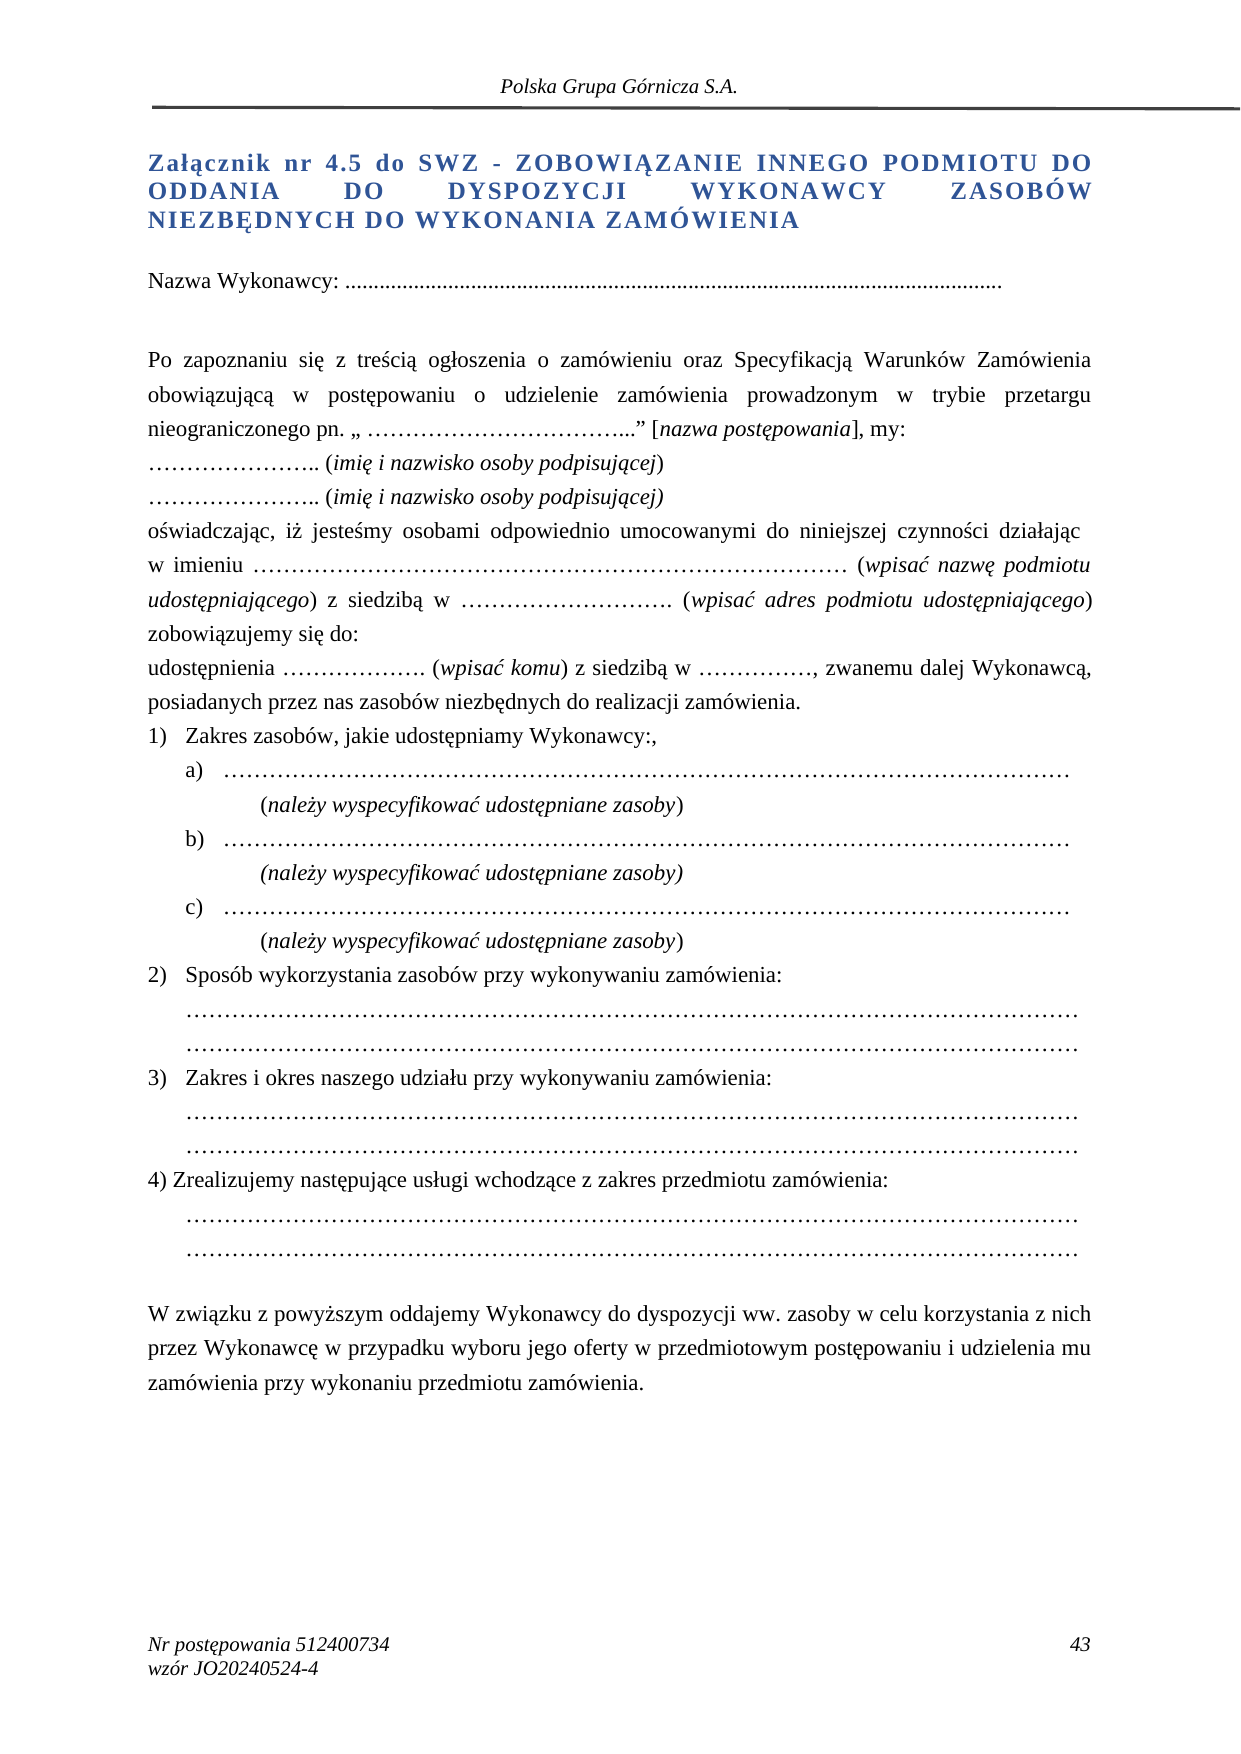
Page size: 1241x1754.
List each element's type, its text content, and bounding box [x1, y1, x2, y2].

list ………………………………………………………………………………………………… [185, 825, 1093, 851]
text oświadczając, iż jesteśmy osobami odpowiednio umocowanymi do niniejszej czynności działając w imieniu …………………………………………………………………… (wpisać nazwę podmiotu udostępniającego) z siedzibą w ………………………. (wpisać adres podmiotu udostępniającego) zobowiązujemy się do: [148, 517, 1093, 646]
list ……………………………………………………………………………………………………………………………………………………………………………………………………………… [185, 1098, 1093, 1159]
list ………………………………………………………………………………………………… [185, 756, 1093, 783]
text ……………………………………………………………………………………………………………………………………………………………………………………………………………… [185, 1201, 1093, 1261]
text Załącznik nr 4.5 do SWZ - ZOBOWIĄZANIE INNEGO PODMIOTU DO ODDANIA DO DYSPOZYCJI WYKONAWCY ZASOBÓW NIEZBĘDNYCH DO WYKONANIA ZAMÓWIENIA [148, 148, 1093, 234]
text 4) Zrealizujemy następujące usługi wchodzące z zakres przedmiotu zamówienia: [148, 1166, 1093, 1193]
text (należy wyspecyfikować udostępniane zasoby) [260, 859, 1093, 885]
text ………………….. (imię i nazwisko osoby podpisującej) [148, 449, 1093, 475]
text udostępnienia ………………. (wpisać komu) z siedzibą w ……………, zwanemu dalej Wykonawcą, posiadanych przez nas zasobów niezbędnych do realizacji zamówienia. [148, 654, 1093, 714]
text (należy wyspecyfikować udostępniane zasoby) [260, 791, 1093, 817]
text Po zapoznaniu się z treścią ogłoszenia o zamówieniu oraz Specyfikacją Warunków Zamówienia obowiązującą w postępowaniu o udzielenie zamówienia prowadzonym w trybie przetargu nieograniczonego pn. „ ……………………………...” [nazwa postępowania], my: [148, 346, 1093, 441]
list Sposób wykorzystania zasobów przy wykonywaniu zamówienia: [148, 961, 1093, 988]
text (należy wyspecyfikować udostępniane zasoby) [260, 927, 1093, 954]
list Zakres zasobów, jakie udostępniamy Wykonawcy:, [148, 722, 1093, 749]
text ……………………………………………………………………………………………………………………………………………………………………………………………………………… [185, 996, 1093, 1056]
text ………………….. (imię i nazwisko osoby podpisującej) [148, 483, 1093, 509]
text Nazwa Wykonawcy: ................................................................................................................... [148, 267, 1093, 294]
list ………………………………………………………………………………………………… [185, 893, 1093, 919]
text W związku z powyższym oddajemy Wykonawcy do dyspozycji ww. zasoby w celu korzystania z nich przez Wykonawcę w przypadku wyboru jego oferty w przedmiotowym postępowaniu i udzielenia mu zamówienia przy wykonaniu przedmiotu zamówienia. [148, 1300, 1093, 1395]
list Zakres i okres naszego udziału przy wykonywaniu zamówienia: [148, 1064, 1093, 1090]
